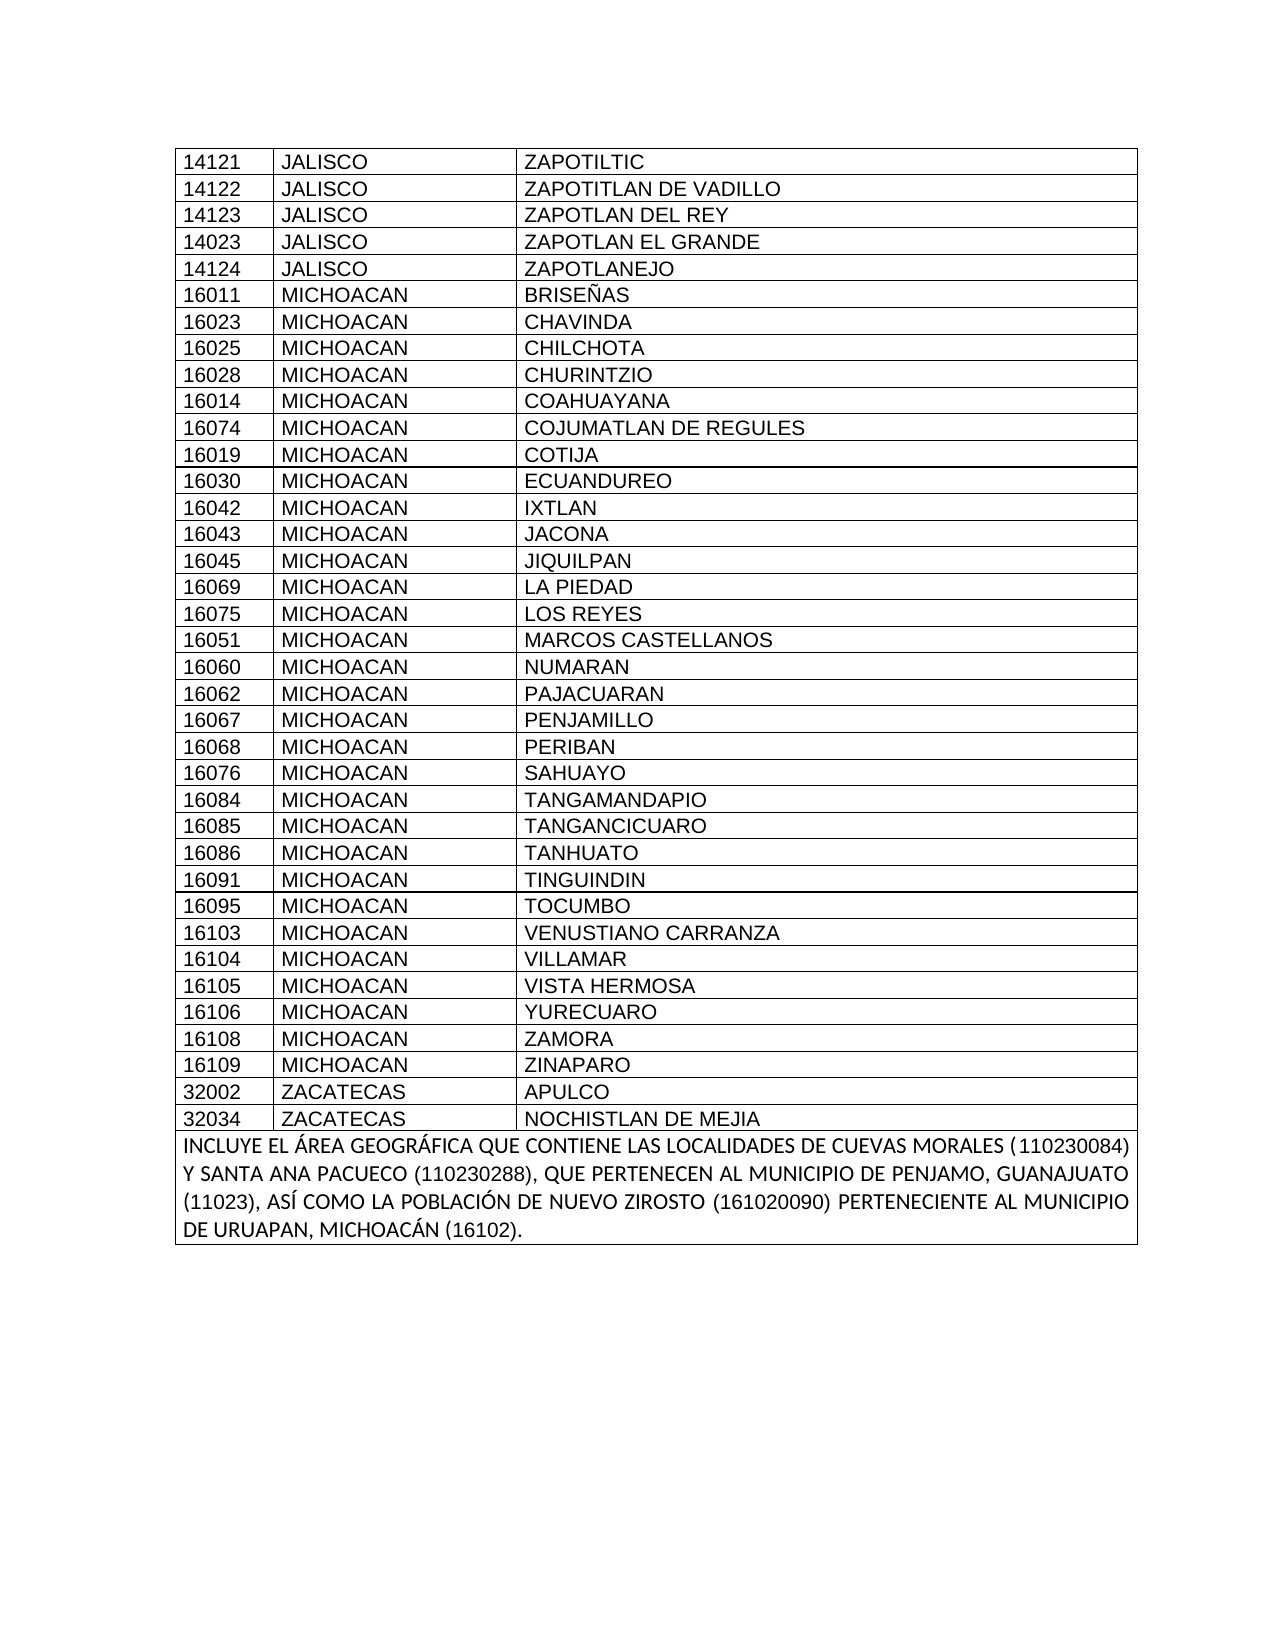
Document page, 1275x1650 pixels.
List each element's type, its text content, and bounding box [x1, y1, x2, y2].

table_cell MICHOACAN [274, 893, 516, 918]
table_cell MICHOACAN [274, 388, 516, 413]
table_cell 16109 [176, 1052, 273, 1077]
table_cell 32002 [176, 1078, 273, 1104]
table_cell IXTLAN [517, 494, 1137, 519]
table_cell 16011 [176, 281, 273, 307]
table_cell MICHOACAN [274, 414, 516, 440]
table_cell INCLUYE EL ÁREA GEOGRÁFICA QUE CONTIENE LAS LOCALIDADES DE CUEVAS MORALES (110230084) Y SANTA ANA PACUECO (110230288), QUE PERTENECEN AL MUNICIPIO DE PENJAMO, GUANAJUATO (11023), ASÍ COMO LA POBLACIÓN DE NUEVO ZIROSTO (161020090) PERTENECIENTE AL MUNICIPIO DE URUAPAN, MICHOACÁN (16102). [176, 1131, 1137, 1243]
table_cell VENUSTIANO CARRANZA [517, 919, 1137, 944]
table_cell JALISCO [274, 149, 516, 174]
table_cell 16042 [176, 494, 273, 519]
table_cell ZAPOTLANEJO [517, 255, 1137, 280]
table_cell 14123 [176, 202, 273, 227]
table_cell 16051 [176, 627, 273, 652]
table_cell JALISCO [274, 175, 516, 201]
table_cell 16104 [176, 946, 273, 971]
table_cell 16105 [176, 972, 273, 998]
table_cell 16023 [176, 308, 273, 333]
table_cell APULCO [517, 1078, 1137, 1104]
table_cell BRISEÑAS [517, 281, 1137, 307]
table_cell ZINAPARO [517, 1052, 1137, 1077]
table_cell MICHOACAN [274, 866, 516, 891]
table_cell TANGAMANDAPIO [517, 786, 1137, 812]
table_cell ZAPOTLAN EL GRANDE [517, 228, 1137, 254]
table_cell ZACATECAS [274, 1105, 516, 1130]
table_cell ZACATECAS [274, 1078, 516, 1104]
table_cell MICHOACAN [274, 441, 516, 466]
table_cell 16068 [176, 733, 273, 758]
table_cell MICHOACAN [274, 680, 516, 705]
table_cell MICHOACAN [274, 335, 516, 360]
table_cell 16074 [176, 414, 273, 440]
table_cell MICHOACAN [274, 361, 516, 387]
table_cell COAHUAYANA [517, 388, 1137, 413]
table_cell TANGANCICUARO [517, 813, 1137, 838]
table_cell 16108 [176, 1025, 273, 1051]
table_cell MICHOACAN [274, 1052, 516, 1077]
table_cell CHILCHOTA [517, 335, 1137, 360]
table_cell VISTA HERMOSA [517, 972, 1137, 998]
table_cell 14023 [176, 228, 273, 254]
table_cell MICHOACAN [274, 760, 516, 785]
table_cell 16014 [176, 388, 273, 413]
table_cell 16075 [176, 600, 273, 626]
table_cell MICHOACAN [274, 1025, 516, 1051]
table_cell 16062 [176, 680, 273, 705]
table_cell 14124 [176, 255, 273, 280]
table_cell MICHOACAN [274, 547, 516, 573]
table_cell MICHOACAN [274, 308, 516, 333]
table_cell ECUANDUREO [517, 468, 1137, 493]
table_cell 16076 [176, 760, 273, 785]
table_cell SAHUAYO [517, 760, 1137, 785]
table_cell MICHOACAN [274, 653, 516, 679]
table_cell COTIJA [517, 441, 1137, 466]
table_cell PENJAMILLO [517, 706, 1137, 732]
table_cell ZAPOTITLAN DE VADILLO [517, 175, 1137, 201]
table_cell PAJACUARAN [517, 680, 1137, 705]
table_cell 16091 [176, 866, 273, 891]
table_cell 32034 [176, 1105, 273, 1130]
table_cell 16028 [176, 361, 273, 387]
table_cell CHURINTZIO [517, 361, 1137, 387]
table_cell 16019 [176, 441, 273, 466]
table_cell TOCUMBO [517, 893, 1137, 918]
table_cell ZAPOTILTIC [517, 149, 1137, 174]
table_cell NUMARAN [517, 653, 1137, 679]
table_cell MICHOACAN [274, 281, 516, 307]
table_cell JALISCO [274, 202, 516, 227]
table_cell MICHOACAN [274, 468, 516, 493]
table_cell 16086 [176, 839, 273, 865]
table_cell MICHOACAN [274, 733, 516, 758]
table_cell PERIBAN [517, 733, 1137, 758]
table_cell MICHOACAN [274, 946, 516, 971]
table_cell 16043 [176, 521, 273, 546]
table_cell ZAPOTLAN DEL REY [517, 202, 1137, 227]
table_cell 16025 [176, 335, 273, 360]
table_cell TINGUINDIN [517, 866, 1137, 891]
table_cell COJUMATLAN DE REGULES [517, 414, 1137, 440]
table_cell 16103 [176, 919, 273, 944]
table_cell NOCHISTLAN DE MEJIA [517, 1105, 1137, 1130]
table_cell MICHOACAN [274, 521, 516, 546]
table_cell JALISCO [274, 228, 516, 254]
table_cell 16069 [176, 574, 273, 599]
table_cell CHAVINDA [517, 308, 1137, 333]
table_cell MICHOACAN [274, 574, 516, 599]
table_cell MICHOACAN [274, 706, 516, 732]
table_cell MARCOS CASTELLANOS [517, 627, 1137, 652]
table_cell VILLAMAR [517, 946, 1137, 971]
table_cell 16067 [176, 706, 273, 732]
table_cell JALISCO [274, 255, 516, 280]
table_cell MICHOACAN [274, 839, 516, 865]
table_cell MICHOACAN [274, 786, 516, 812]
table_cell 16085 [176, 813, 273, 838]
table_cell 16106 [176, 999, 273, 1024]
table_cell 16095 [176, 893, 273, 918]
table_cell ZAMORA [517, 1025, 1137, 1051]
table_cell MICHOACAN [274, 919, 516, 944]
table_cell YURECUARO [517, 999, 1137, 1024]
table_cell 16084 [176, 786, 273, 812]
table_cell MICHOACAN [274, 627, 516, 652]
table_cell MICHOACAN [274, 999, 516, 1024]
table_cell LOS REYES [517, 600, 1137, 626]
table_cell JACONA [517, 521, 1137, 546]
table_cell MICHOACAN [274, 600, 516, 626]
table_cell 16045 [176, 547, 273, 573]
table_cell 16030 [176, 468, 273, 493]
table_cell LA PIEDAD [517, 574, 1137, 599]
table_cell 14121 [176, 149, 273, 174]
table_cell MICHOACAN [274, 972, 516, 998]
table_cell MICHOACAN [274, 813, 516, 838]
table_cell 16060 [176, 653, 273, 679]
table_cell MICHOACAN [274, 494, 516, 519]
table_cell JIQUILPAN [517, 547, 1137, 573]
table_cell 14122 [176, 175, 273, 201]
table_cell TANHUATO [517, 839, 1137, 865]
